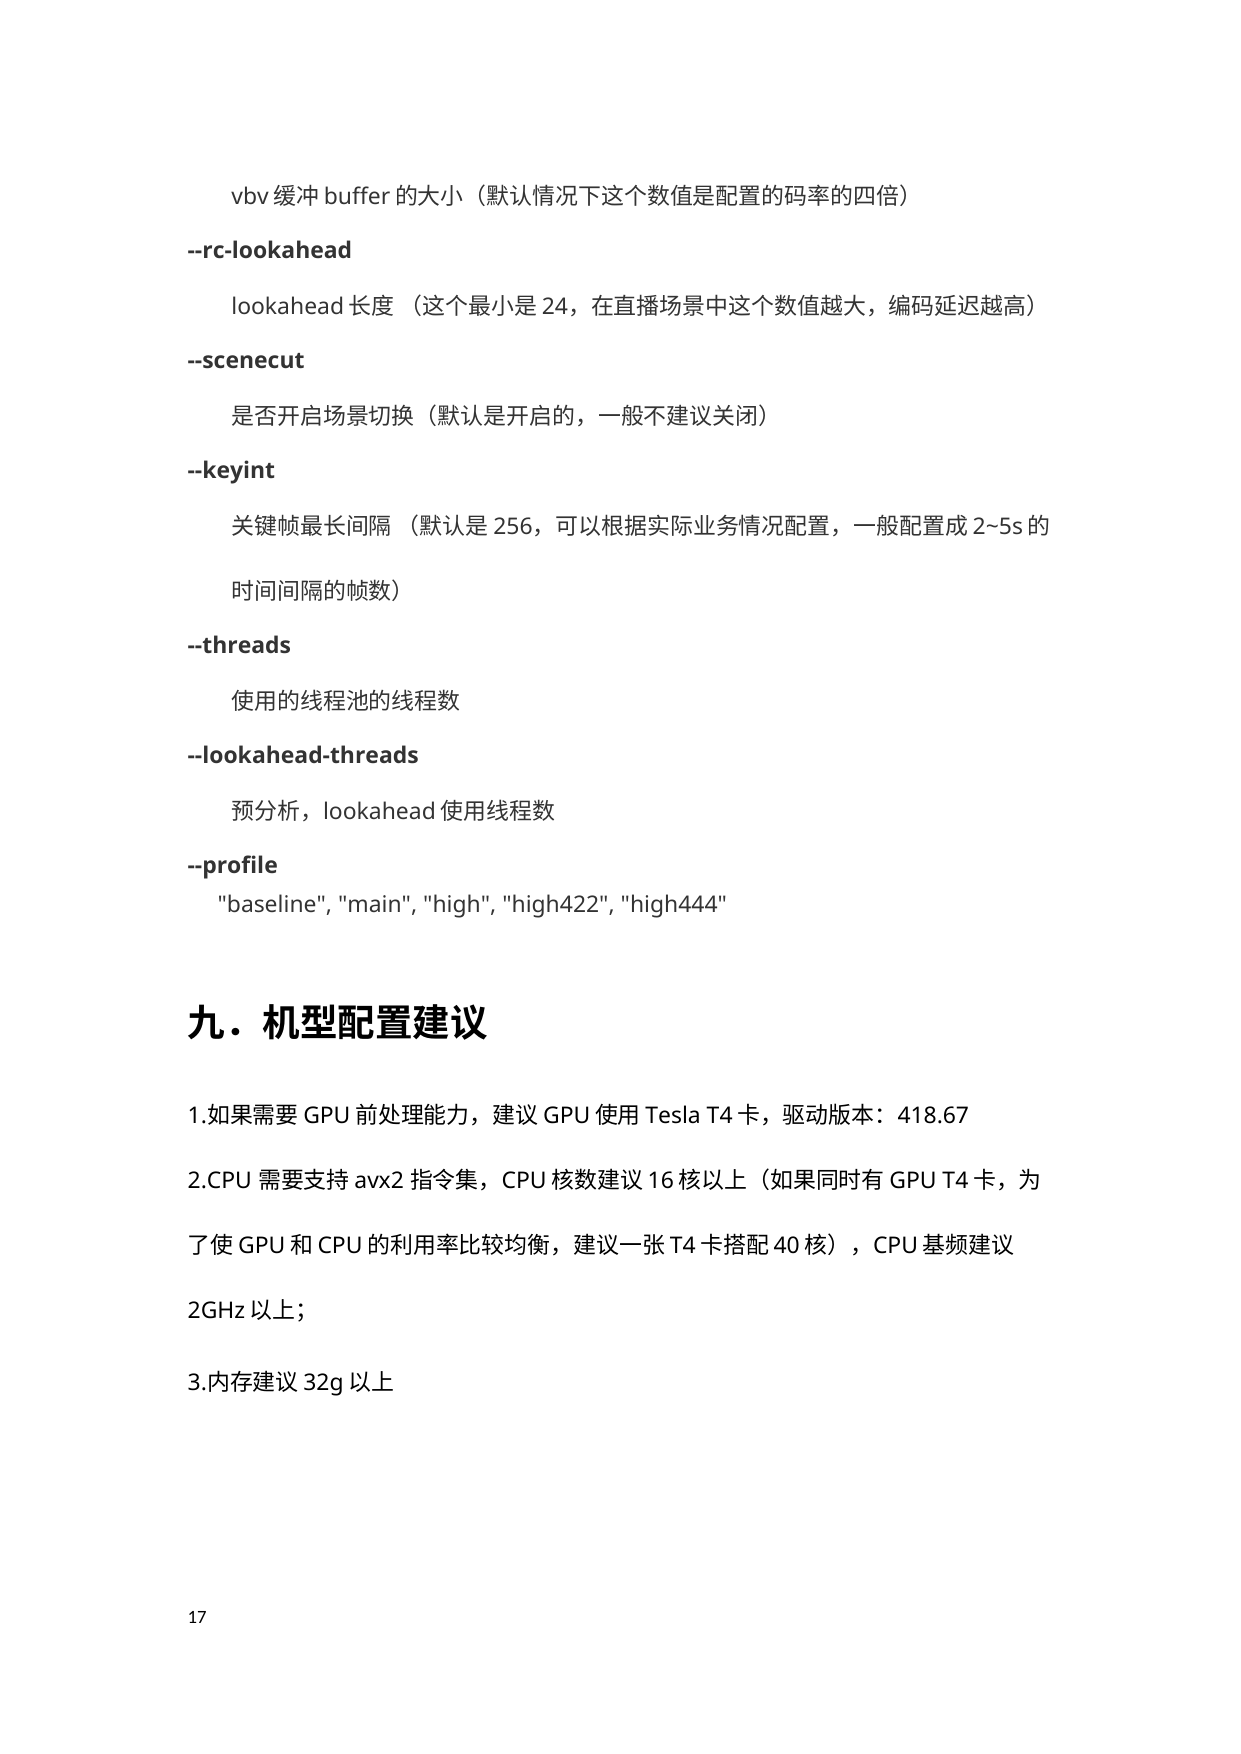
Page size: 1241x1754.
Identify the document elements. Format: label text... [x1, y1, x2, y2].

text --scenecut [187, 343, 1053, 376]
text 使用的线程池的线程数 [231, 667, 1053, 732]
text "baseline", "main", "high", "high422", "high444" [187, 887, 1053, 919]
text 1.如果需要GPU前处理能力，建议GPU使用Tesla T4卡，驱动版本：418.67 2.CPU 需要支持avx2 指令集，CPU核数建议16核以上（如果同时有GPU T4卡，为了使GPU和CPU的利用率比较均衡，建议一张T4卡搭配40核），CPU基频建议2GHz以上； [187, 1082, 1053, 1342]
text --rc-lookahead [187, 233, 1053, 266]
text vbv缓冲buffer的大小（默认情况下这个数值是配置的码率的四倍） [187, 162, 1053, 227]
text 是否开启场景切换（默认是开启的，一般不建议关闭） [187, 382, 1053, 447]
text 3.内存建议32g以上 [187, 1348, 1053, 1413]
text lookahead长度 （这个最小是24，在直播场景中这个数值越大，编码延迟越高） [231, 272, 1053, 337]
text --threads [187, 628, 1053, 661]
text --profile [187, 848, 1053, 881]
subtitle 九．机型配置建议 [187, 987, 1053, 1052]
text 关键帧最长间隔 （默认是256，可以根据实际业务情况配置，一般配置成2~5s的时间间隔的帧数） [231, 492, 1053, 622]
text 预分析，lookahead使用线程数 [231, 777, 1053, 842]
text --keyint [187, 453, 1053, 486]
text --lookahead-threads [187, 738, 1053, 771]
